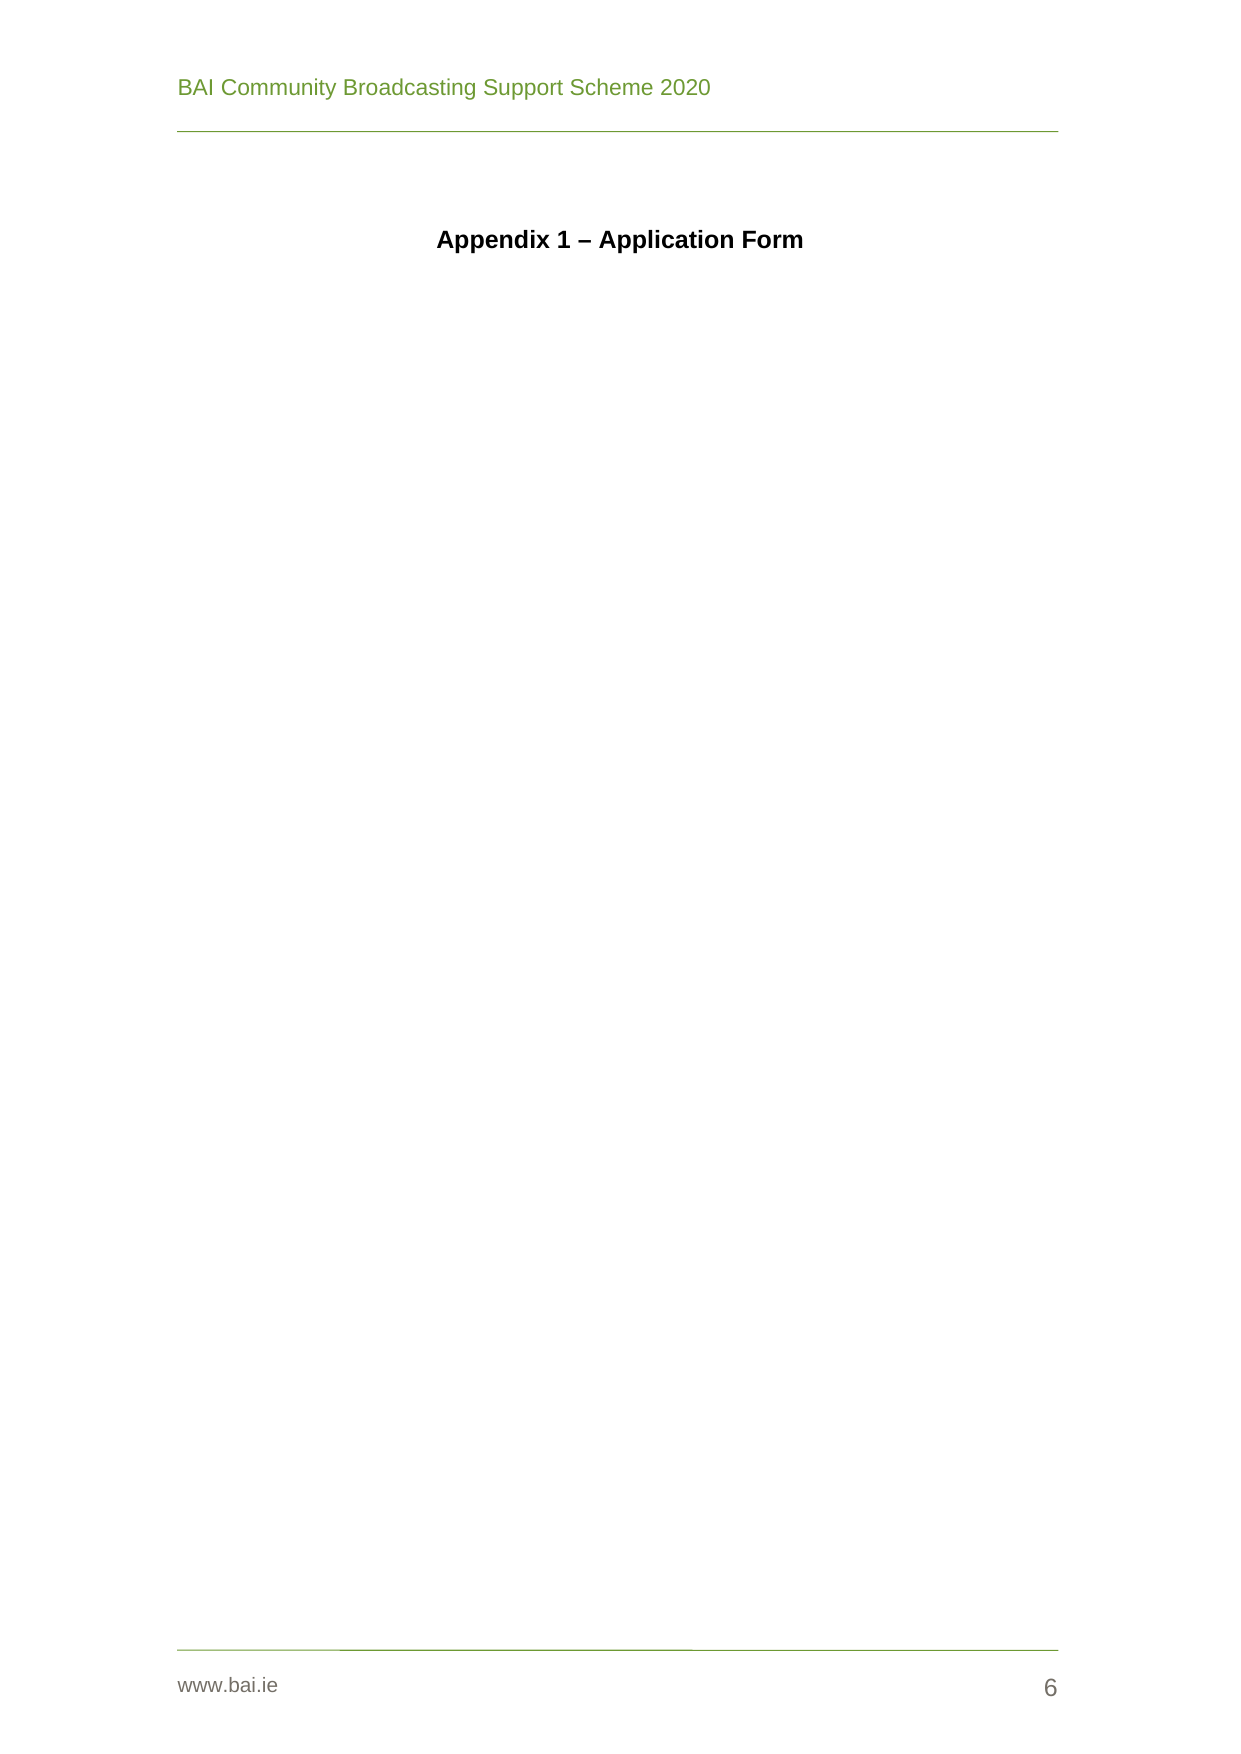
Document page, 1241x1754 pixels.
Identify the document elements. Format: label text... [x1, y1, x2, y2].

text Appendix 1 – Application Form [177, 223, 1063, 254]
